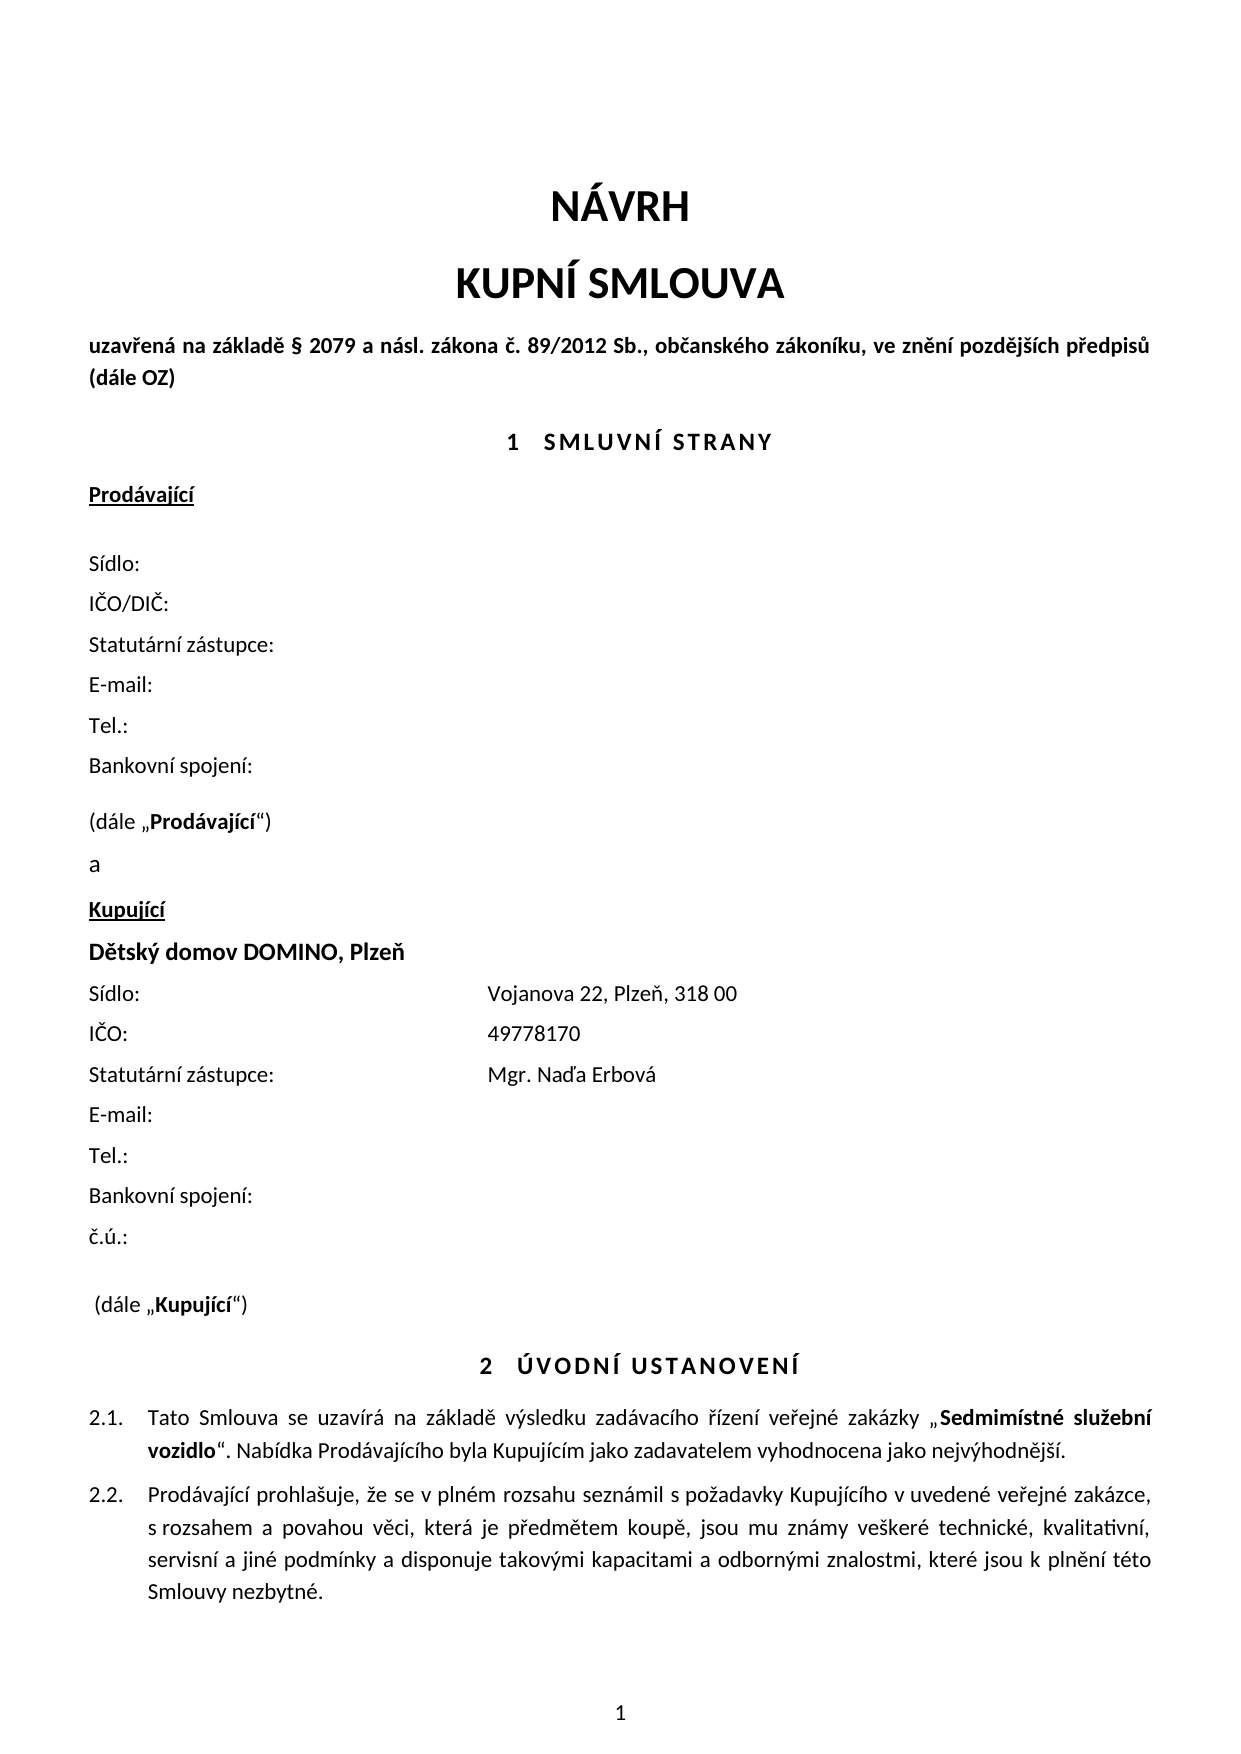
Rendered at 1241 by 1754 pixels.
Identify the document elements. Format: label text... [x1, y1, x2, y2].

subtitle ÚVODNÍ USTANOVENÍ [126, 1350, 1152, 1380]
text Bankovní spojení: [89, 751, 1152, 779]
text KUPNÍ SMLOUVA [89, 254, 1152, 310]
text Statutární zástupce: Mgr. Naďa Erbová [89, 1060, 1152, 1088]
text Statutární zástupce: [89, 630, 1152, 658]
list Tato Smlouva se uzavírá na základě výsledku zadávacího řízení veřejné zakázky „Sedmimístné služební vozidlo“. Nabídka Prodávajícího byla Kupujícím jako zadavatelem vyhodnocena jako nejvýhodnější. [89, 1403, 1152, 1464]
text E-mail: [89, 670, 1152, 698]
text IČO/DIČ: [89, 589, 1152, 617]
text NÁVRH [89, 177, 1152, 233]
text Bankovní spojení: [89, 1181, 1152, 1209]
text Prodávající [89, 480, 1152, 508]
text IČO: 49778170 [89, 1019, 1152, 1047]
text (dále „Kupující“) [89, 1291, 1152, 1318]
text (dále „Prodávající“) [89, 807, 1152, 835]
text Kupující [89, 895, 1152, 923]
subtitle SMLUVNÍ STRANY [126, 426, 1152, 457]
text uzavřená na základě § 2079 a násl. zákona č. 89/2012 Sb., občanského zákoníku, ve znění pozdějších předpisů (dále OZ) [89, 331, 1152, 391]
text Dětský domov DOMINO, Plzeň [89, 936, 1152, 966]
list Prodávající prohlašuje, že se v plném rozsahu seznámil s požadavky Kupujícího v uvedené veřejné zakázce, s rozsahem a povahou věci, která je předmětem koupě, jsou mu známy veškeré technické, kvalitativní, servisní a jiné podmínky a disponuje takovými kapacitami a odbornými znalostmi, které jsou k plnění této Smlouvy nezbytné. [89, 1480, 1152, 1605]
text Sídlo: Vojanova 22, Plzeň, 318 00 [89, 979, 1152, 1007]
text Sídlo: [89, 549, 1152, 577]
text Tel.: [89, 1141, 1152, 1169]
text E-mail: [89, 1100, 1152, 1128]
text a [89, 848, 1152, 878]
text č.ú.: [89, 1222, 1152, 1250]
text Tel.: [89, 711, 1152, 739]
